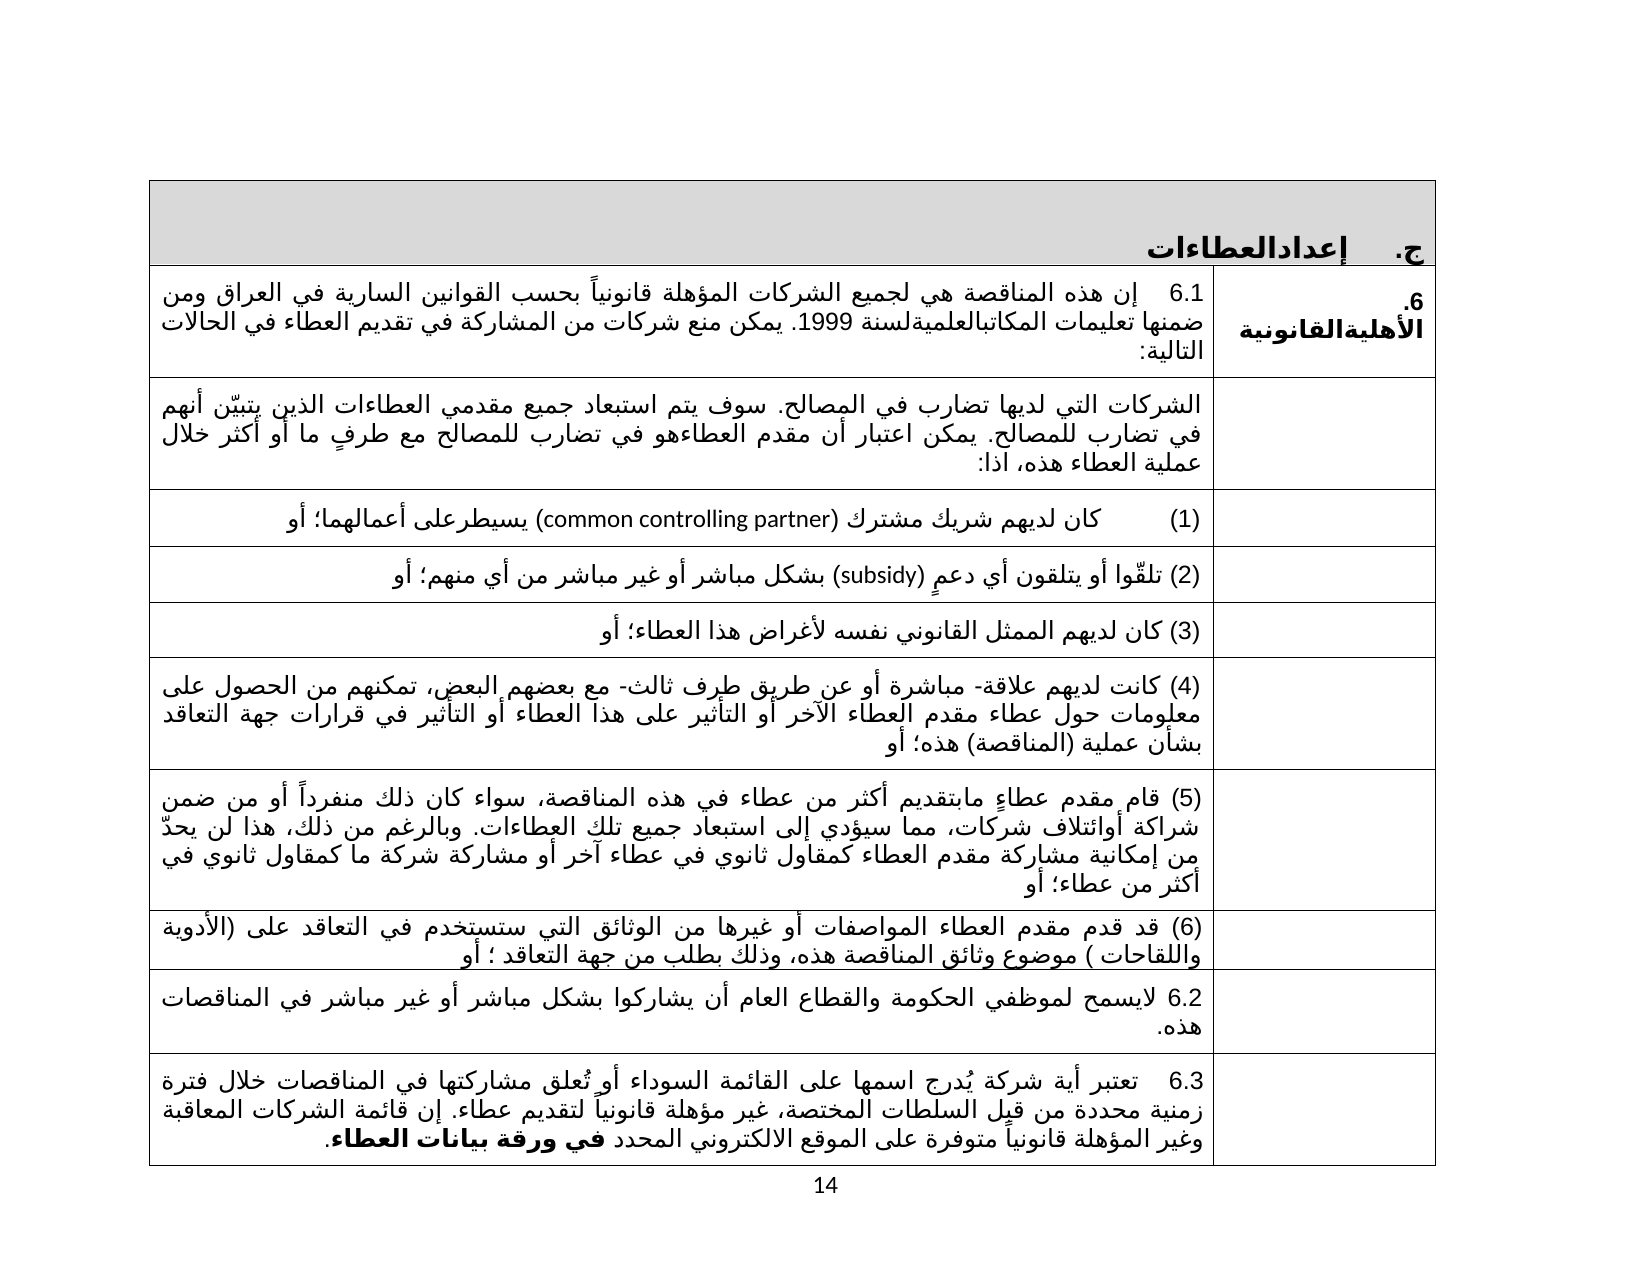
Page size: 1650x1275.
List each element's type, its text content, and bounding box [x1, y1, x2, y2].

table_cell [1214, 490, 1435, 546]
table_cell (3) كان لديهم الممثل القانوني نفسه لأغراض هذا العطاء؛ أو [150, 603, 1213, 657]
table_cell 6.1 إن هذه المناقصة هي لجميع الشركات المؤهلة قانونياً بحسب القوانين السارية في العراق ومن ضمنها تعليمات المكاتبالعلميةلسنة 1999. يمكن منع شركات من المشاركة في تقديم العطاء في الحالات التالية: [150, 266, 1213, 377]
table_cell الشركات التي لديها تضارب في المصالح. سوف يتم استبعاد جميع مقدمي العطاءات الذين يتبيّن أنهم في تضارب للمصالح. يمكن اعتبار أن مقدم العطاءهو في تضارب للمصالح مع طرفٍ ما أو أكثر خلال عملية العطاء هذه، اذا: [150, 378, 1213, 489]
table_cell [1214, 547, 1435, 602]
table_cell [1214, 770, 1435, 910]
table_cell [1214, 378, 1435, 489]
table_cell (2) تلقّوا أو يتلقون أي دعمٍ (subsidy) بشكل مباشر أو غير مباشر من أي منهم؛ أو [150, 547, 1213, 602]
table_cell [1214, 911, 1435, 969]
table_cell (5) قام مقدم عطاءٍ مابتقديم أكثر من عطاء في هذه المناقصة، سواء كان ذلك منفرداً أو من ضمن شراكة أوائتلاف شركات، مما سيؤدي إلى استبعاد جميع تلك العطاءات. وبالرغم من ذلك، هذا لن يحدّ من إمكانية مشاركة مقدم العطاء كمقاول ثانوي في عطاء آخر أو مشاركة شركة ما كمقاول ثانوي في أكثر من عطاء؛ أو [150, 770, 1213, 910]
table_cell (6) قد قدم مقدم العطاء المواصفات أو غيرها من الوثائق التي ستستخدم في التعاقد على (الأدوية واللقاحات ) موضوع وثائق المناقصة هذه، وذلك بطلب من جهة التعاقد ؛ أو [150, 911, 1213, 969]
table_cell [1214, 1054, 1435, 1165]
table_cell (1) كان لديهم شريك مشترك (common controlling partner) يسيطرعلى أعمالهما؛ أو [150, 490, 1213, 546]
table_header ج. إعدادالعطاءات [150, 181, 1435, 264]
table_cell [150, 1054, 1213, 1165]
table_cell [1214, 603, 1435, 657]
table_cell [1214, 970, 1435, 1052]
table_cell [1214, 658, 1435, 769]
table_cell (4) كانت لديهم علاقة- مباشرة أو عن طريق طرف ثالث- مع بعضهم البعض، تمكنهم من الحصول على معلومات حول عطاء مقدم العطاء الآخر أو التأثير على هذا العطاء أو التأثير في قرارات جهة التعاقد بشأن عملية (المناقصة) هذه؛ أو [150, 658, 1213, 769]
table_cell 6. الأهليةالقانونية [1214, 266, 1435, 377]
table_cell 6.2 لايسمح لموظفي الحكومة والقطاع العام أن يشاركوا بشكل مباشر أو غير مباشر في المناقصات هذه. [150, 970, 1213, 1052]
